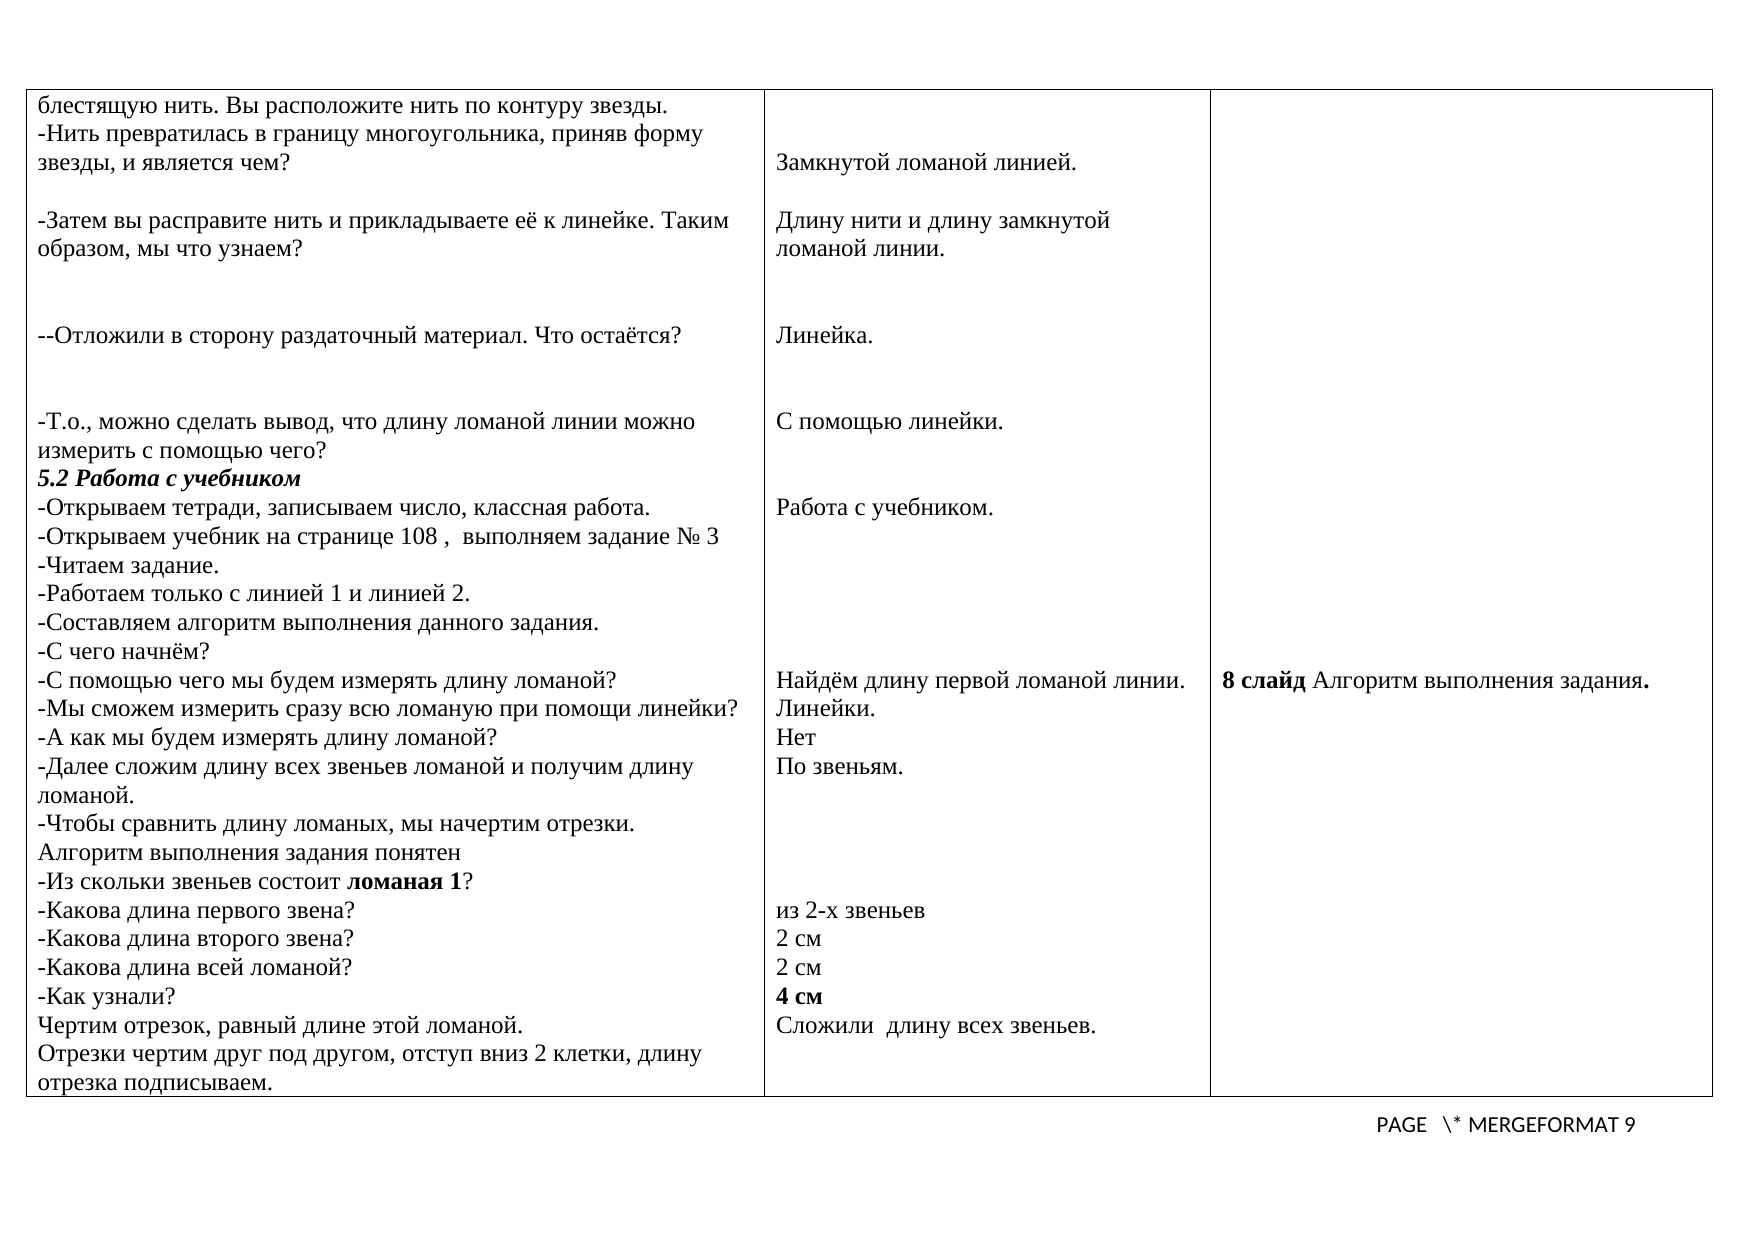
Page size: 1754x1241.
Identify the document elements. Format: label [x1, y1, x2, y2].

table_cell [765, 90, 1210, 1096]
table_cell [1211, 90, 1712, 1096]
table_cell [27, 90, 764, 1096]
